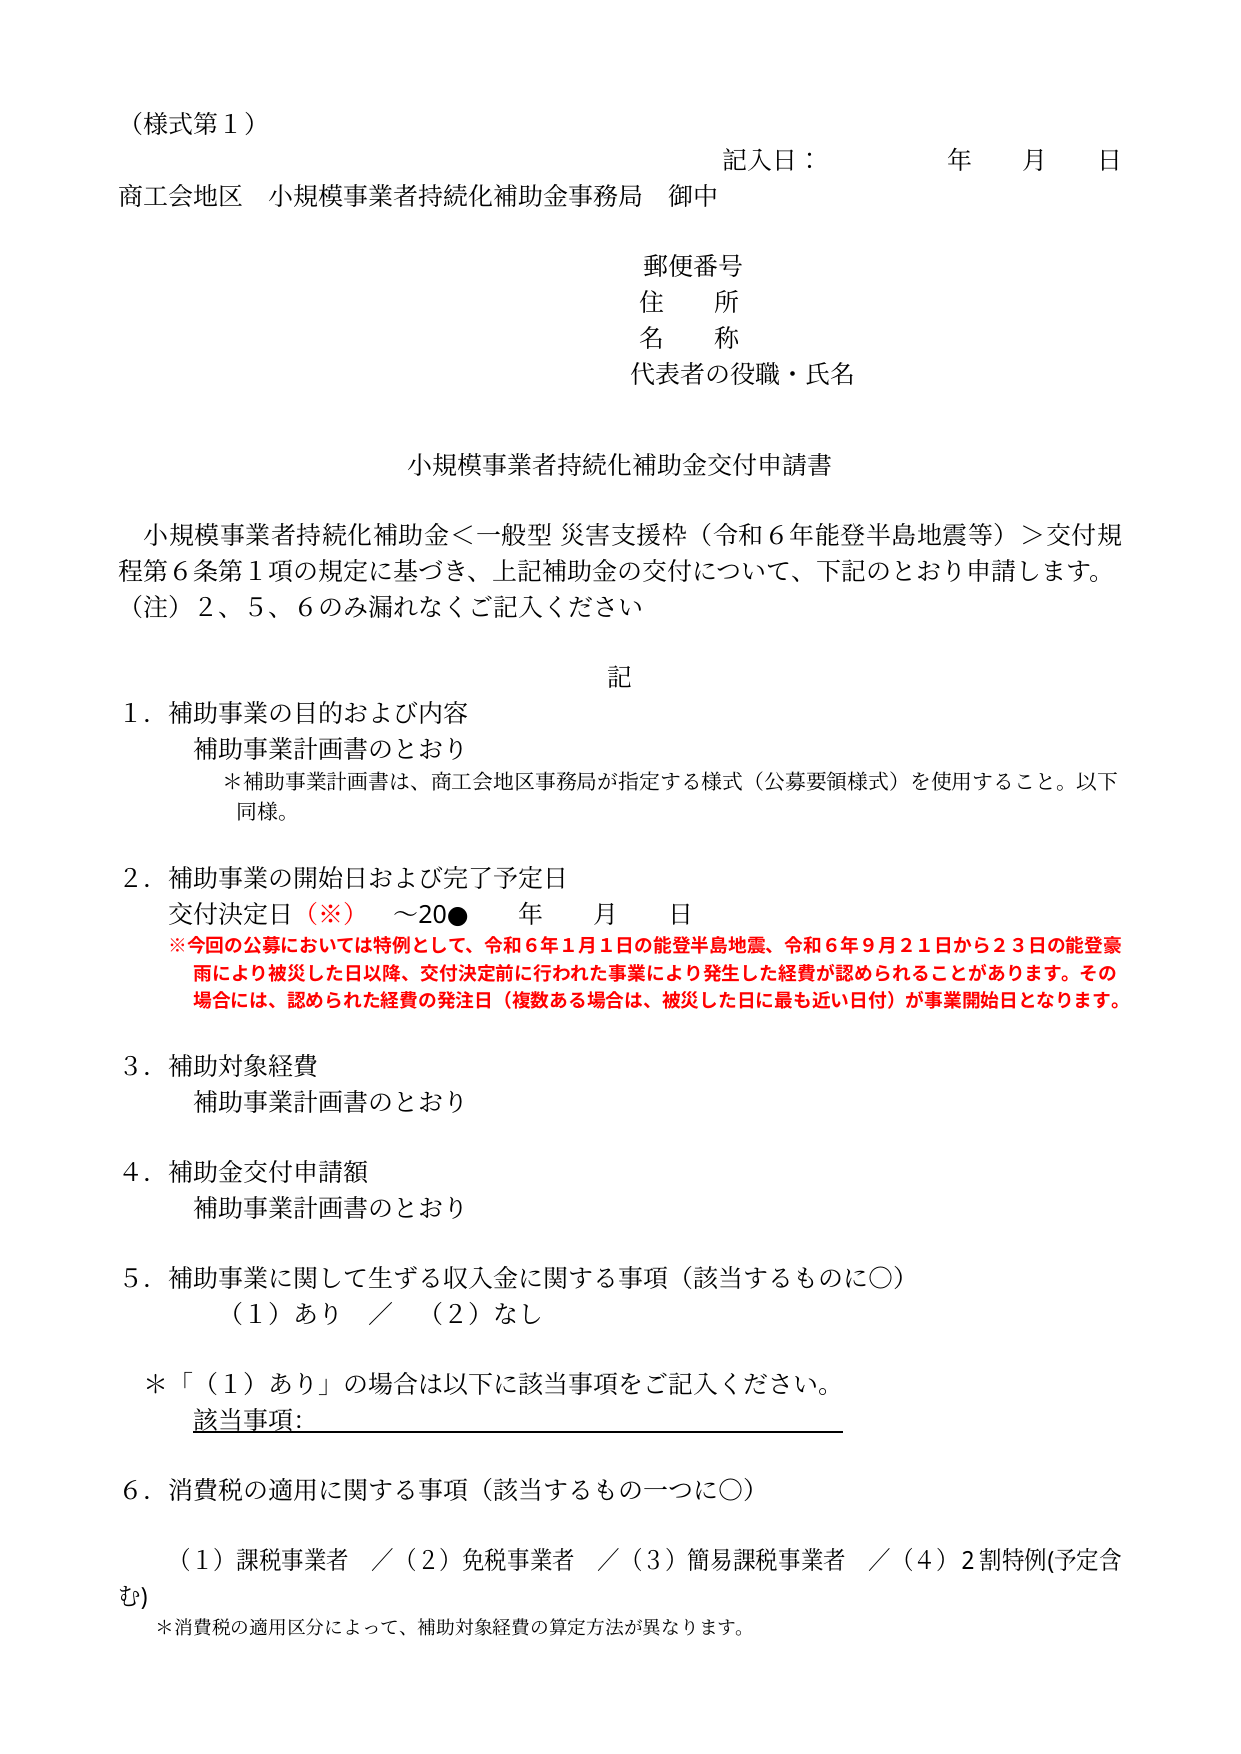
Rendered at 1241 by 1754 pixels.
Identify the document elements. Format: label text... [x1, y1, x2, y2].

text ６．消費税の適用に関する事項（該当するもの一つに○） [118, 1471, 1122, 1506]
text 補助事業計画書のとおり [118, 1083, 1122, 1119]
text 代表者の役職・氏名 [118, 354, 1122, 390]
text ３．補助対象経費 [118, 1047, 1122, 1083]
text 補助事業計画書のとおり [118, 729, 1122, 765]
text 該当事項： [118, 1401, 1122, 1436]
text （１）課税事業者 ／（２）免税事業者 ／（３）簡易課税事業者 ／（４）2割特例(予定含む) [118, 1541, 1122, 1613]
text 記 [118, 657, 1122, 693]
text ＊補助事業計画書は、商工会地区事務局が指定する様式（公募要領様式）を使用すること。以下同様。 [222, 765, 1122, 825]
text （注）２、５、６のみ漏れなくご記入ください [118, 587, 1122, 623]
text 小規模事業者持続化補助金交付申請書 [118, 446, 1122, 482]
text ５．補助事業に関して生ずる収入金に関する事項（該当するものに○） [118, 1259, 1122, 1294]
text 記入日： 年 月 日 [118, 141, 1122, 177]
text 補助事業計画書のとおり [118, 1189, 1122, 1224]
text 郵便番号 [118, 247, 1034, 282]
text 交付決定日（※） ～20● 年 月 日 [118, 895, 1122, 931]
text 住 所 [118, 282, 1034, 318]
text 名 称 [118, 318, 1034, 354]
text 小規模事業者持続化補助金＜一般型 災害支援枠（令和６年能登半島地震等）＞交付規程第６条第１項の規定に基づき、上記補助金の交付について、下記のとおり申請します。 [118, 516, 1122, 587]
text １．補助事業の目的および内容 [118, 693, 1122, 729]
text ＊「（１）あり」の場合は以下に該当事項をご記入ください。 [118, 1364, 1122, 1401]
text ※今回の公募においては特例として、令和６年１月１日の能登半島地震、令和６年９月２１日から２３日の能登豪雨により被災した日以降、交付決定前に行われた事業により発生した経費が認められることがあります。その場合には、認められた経費の発注日（複数ある場合は、被災した日に最も近い日付）が事業開始日となります。 [118, 931, 1122, 1013]
text ２．補助事業の開始日および完了予定日 [118, 859, 1122, 895]
text （１）あり ／ （２）なし [118, 1294, 1122, 1331]
text ＊消費税の適用区分によって、補助対象経費の算定方法が異なります。 [118, 1613, 1122, 1639]
text （様式第１） [118, 106, 1122, 141]
text ４．補助金交付申請額 [118, 1153, 1122, 1189]
text 商工会地区 小規模事業者持続化補助金事務局 御中 [118, 177, 1122, 212]
